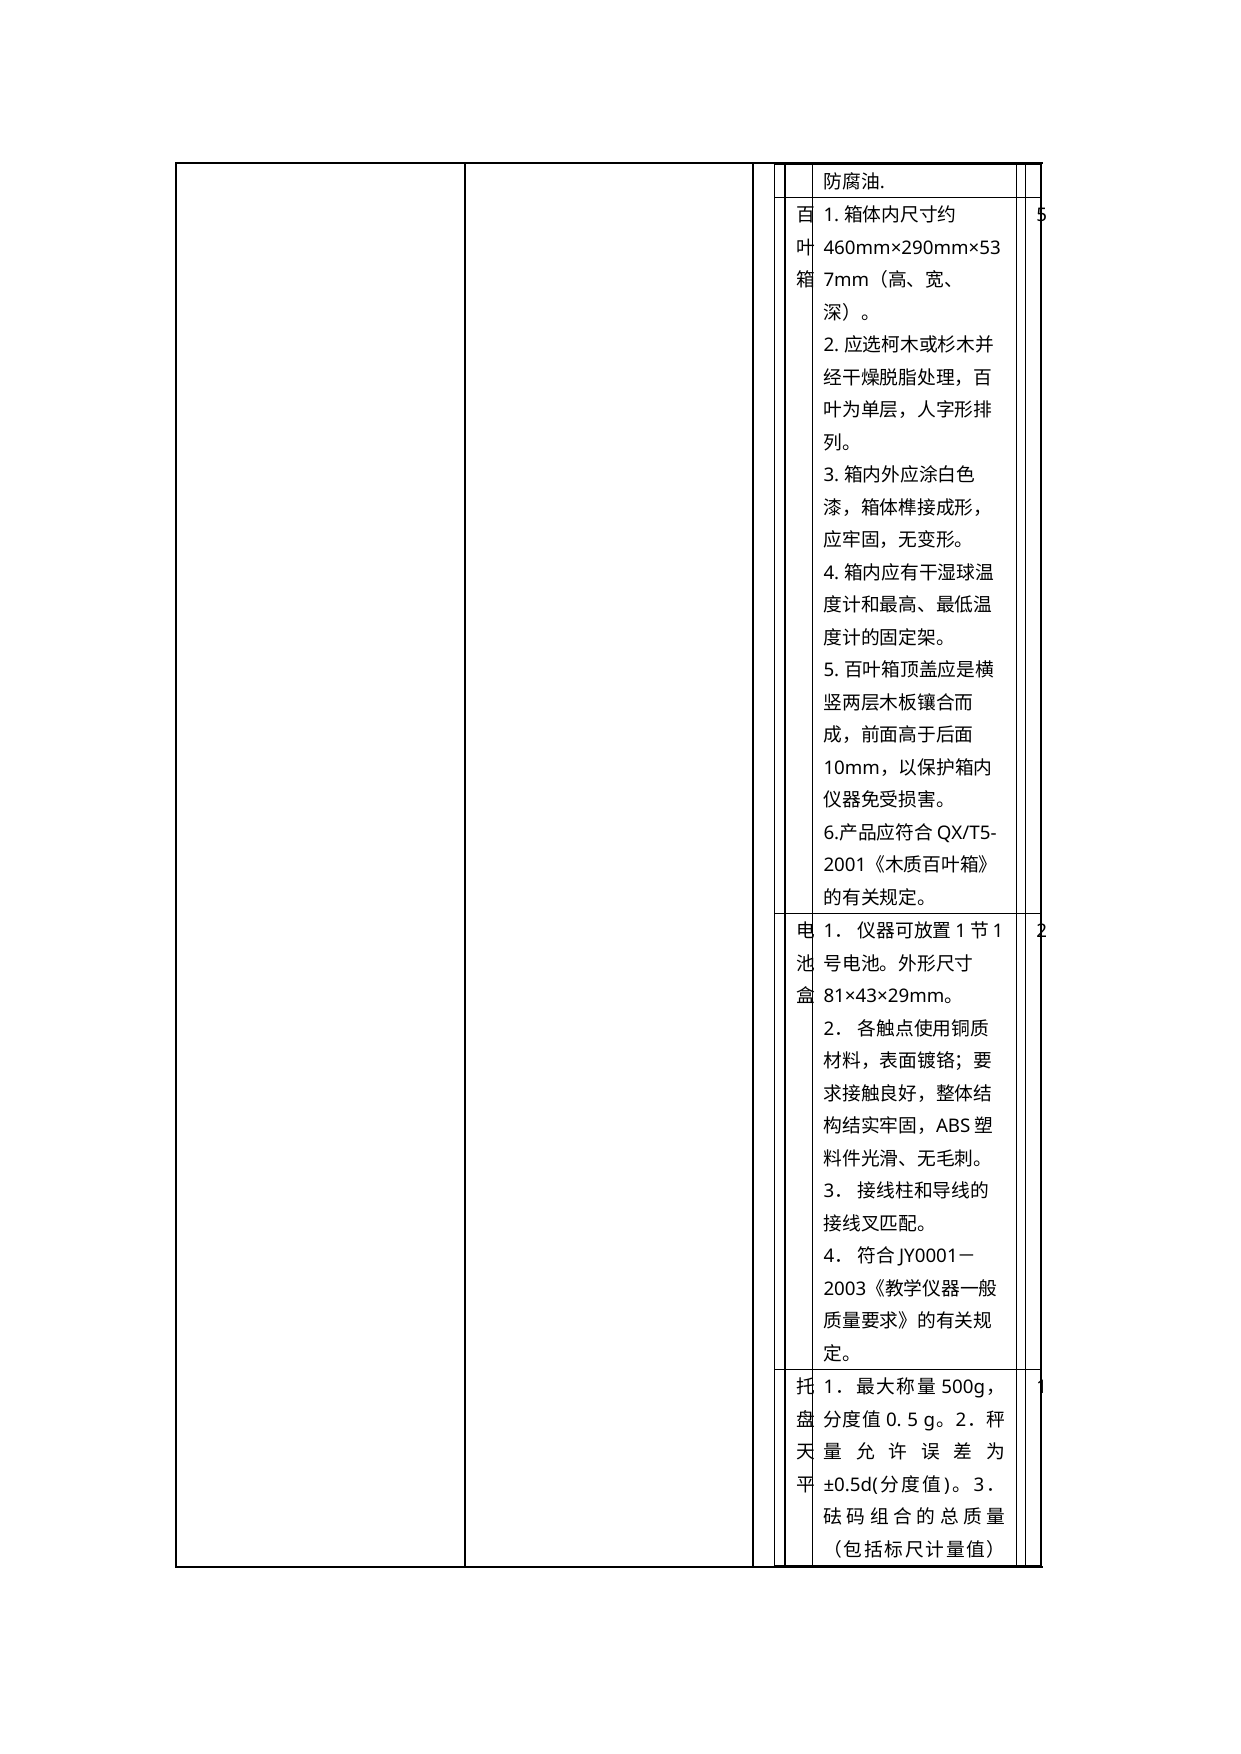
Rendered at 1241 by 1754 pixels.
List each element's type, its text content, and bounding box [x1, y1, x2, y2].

table_cell [1017, 198, 1025, 913]
table_cell [1026, 1370, 1040, 1565]
table_cell [466, 164, 752, 1566]
table_cell [1026, 165, 1040, 197]
table_cell [1017, 914, 1025, 1369]
table_cell [1026, 914, 1040, 1369]
table_cell [775, 198, 784, 913]
table_cell [813, 165, 1016, 197]
table_cell [813, 914, 1016, 1369]
table_cell [754, 164, 774, 1566]
table_cell 1 [177, 164, 464, 1566]
table_cell [775, 914, 784, 1369]
table_cell [786, 165, 812, 197]
table_cell [775, 1370, 784, 1565]
table_cell [1017, 165, 1025, 197]
table_cell [786, 1370, 812, 1565]
table_cell [786, 914, 812, 1369]
table_cell [1026, 198, 1040, 913]
table_cell [775, 165, 784, 197]
table_cell [813, 198, 1016, 913]
table_cell [786, 198, 812, 913]
table_cell [813, 1370, 1016, 1565]
table_cell [1017, 1370, 1025, 1565]
